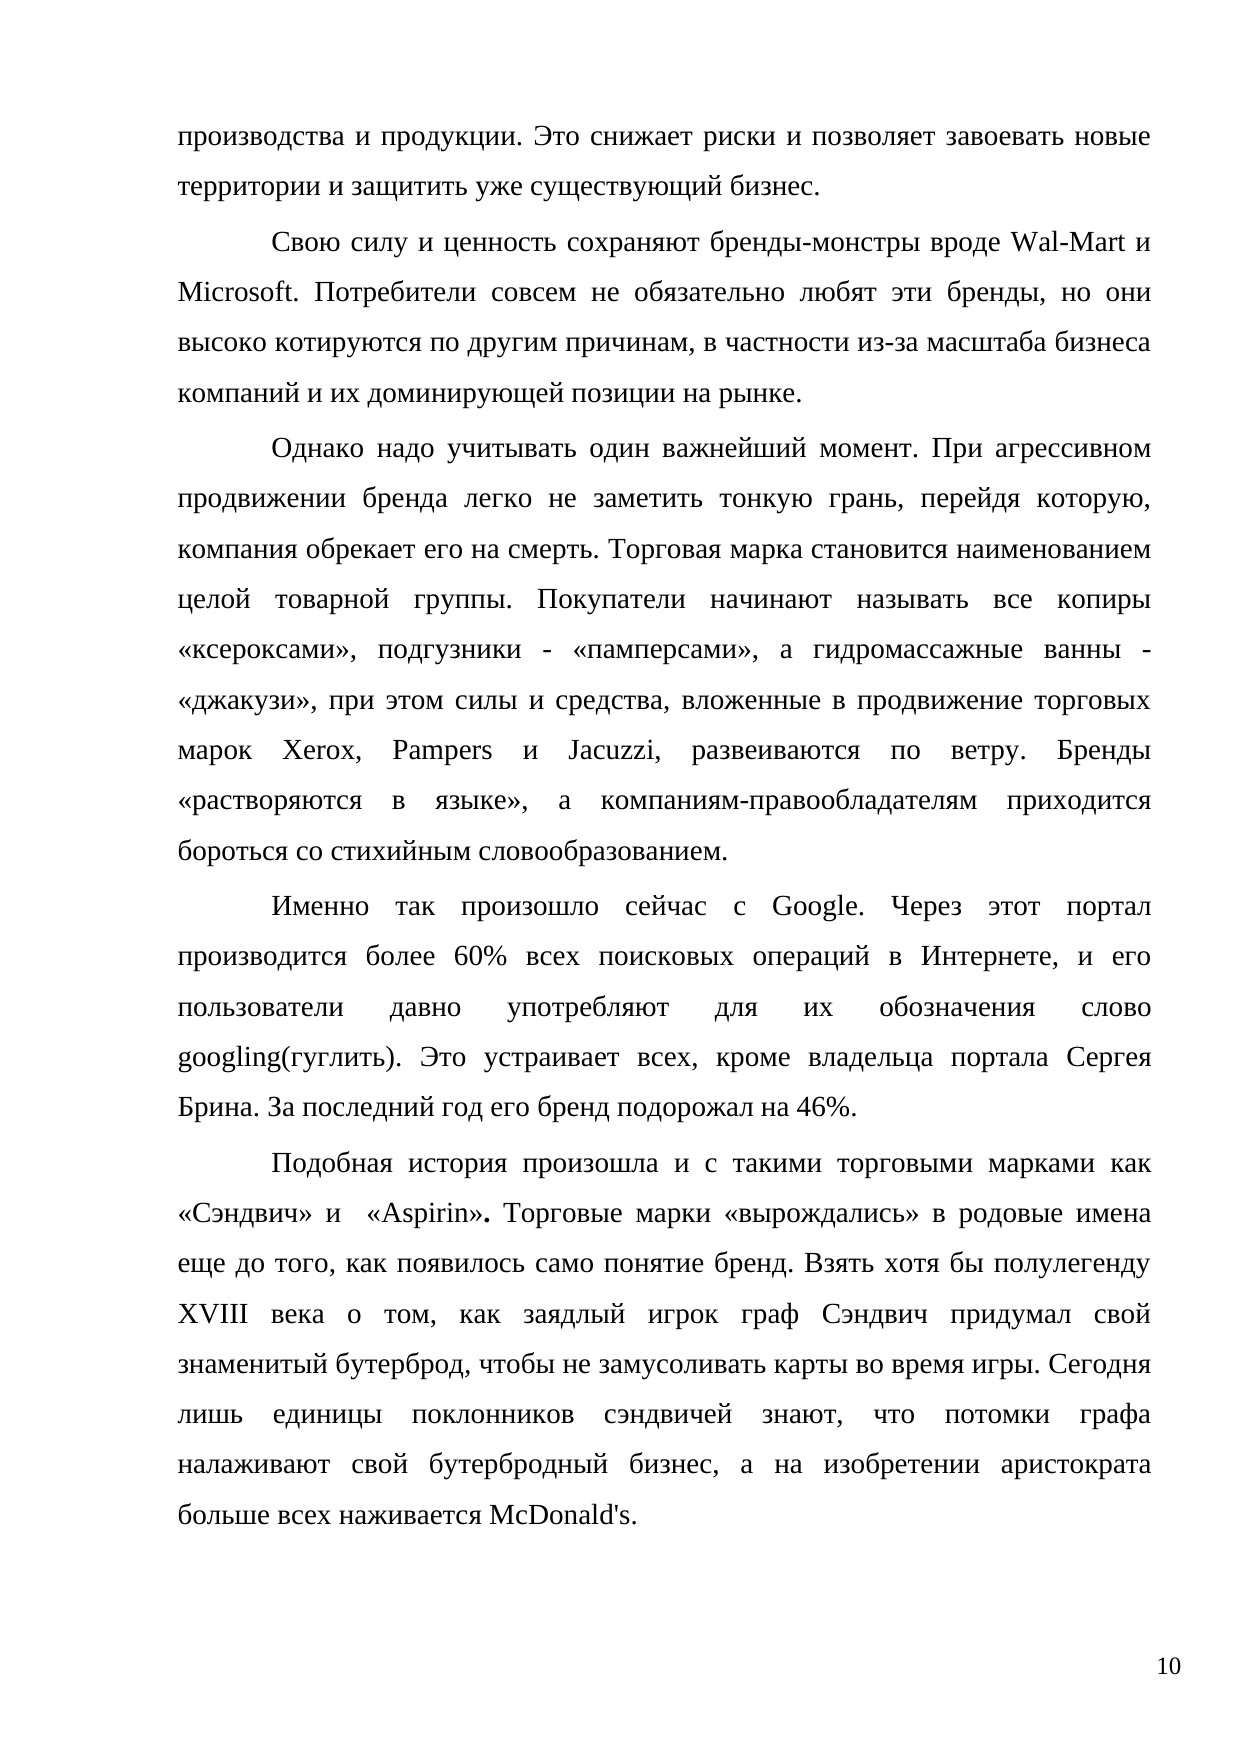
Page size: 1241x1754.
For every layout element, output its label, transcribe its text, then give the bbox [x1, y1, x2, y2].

text Подобная история произошла и с такими торговыми марками как «Сэндвич» и «Aspirin». Торговые марки «вырождались» в родовые имена еще до того, как появилось само понятие бренд. Взять хотя бы полулегенду XVIII века о том, как заядлый игрок граф Сэндвич придумал свой знаменитый бутерброд, чтобы не замусоливать карты во время игры. Сегодня лишь единицы поклонников сэндвичей знают, что потомки графа налаживают свой бутербродный бизнес, а на изобретении аристократа больше всех наживается McDonald's. [177, 1145, 1152, 1531]
text Однако надо учитывать один важнейший момент. При агрессивном продвижении бренда легко не заметить тонкую грань, перейдя которую, компания обрекает его на смерть. Торговая марка становится наименованием целой товарной группы. Покупатели начинают называть все копиры «ксероксами», подгузники - «памперсами», а гидромассажные ванны - «джакузи», при этом силы и средства, вложенные в продвижение торговых марок Xerox, Pampers и Jacuzzi, развеиваются по ветру. Бренды «растворяются в языке», а компаниям-правообладателям приходится бороться со стихийным словообразованием. [177, 430, 1152, 866]
text Именно так произошло сейчас с Google. Через этот портал производится более 60% всех поисковых операций в Интернете, и его пользователи давно употребляют для их обозначения слово googling(гуглить). Это устраивает всех, кроме владельца портала Сергея Брина. За последний год его бренд подорожал на 46%. [177, 888, 1152, 1123]
text Свою силу и ценность сохраняют бренды-монстры вроде Wal-Mart и Microsoft. Потребители совсем не обязательно любят эти бренды, но они высоко котируются по другим причинам, в частности из-за масштаба бизнеса компаний и их доминирующей позиции на рынке. [177, 224, 1152, 408]
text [177, 118, 1152, 202]
